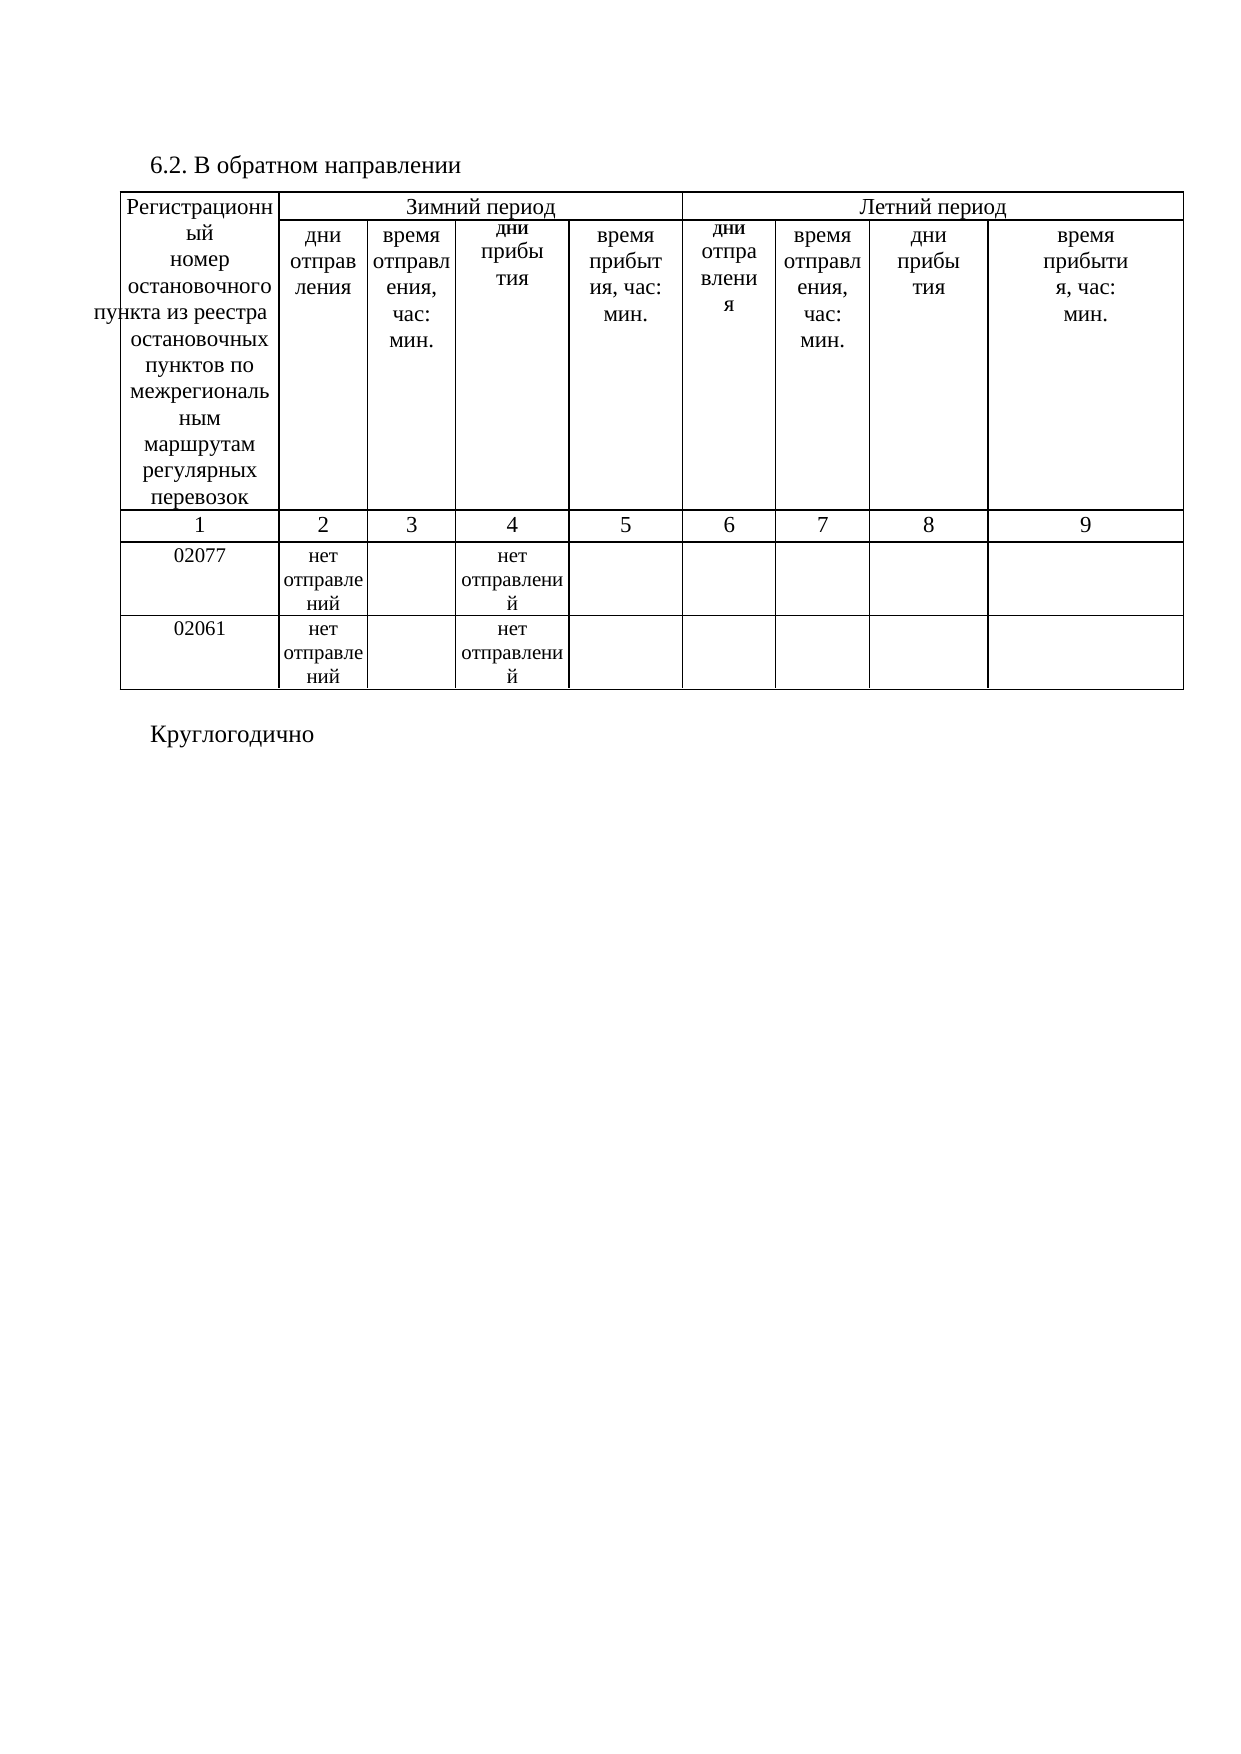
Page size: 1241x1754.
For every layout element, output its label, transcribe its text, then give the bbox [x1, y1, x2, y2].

table_cell 1 [121, 511, 278, 541]
table_header Зимний период [280, 193, 682, 219]
table_header Летний период [683, 193, 1183, 219]
table_cell [368, 543, 455, 615]
table_cell время прибыт ия, час: мин. [570, 221, 682, 509]
table_cell 5 [570, 511, 682, 541]
table_cell [870, 616, 987, 688]
table_cell время отправл ения, час: мин. [368, 221, 455, 509]
table_cell [776, 543, 869, 615]
table_cell 8 [870, 511, 987, 541]
table_cell ДНИ прибы тия [456, 221, 568, 509]
table_cell ДНИ отпра влени я [683, 221, 775, 509]
table_cell [870, 543, 987, 615]
table_cell [989, 616, 1183, 688]
table_cell [570, 543, 682, 615]
table_cell [368, 616, 455, 688]
table_cell время прибыти я, час: мин. [989, 221, 1183, 509]
table_cell [776, 616, 869, 688]
table_cell 3 [368, 511, 455, 541]
table_cell дни отправ ления [280, 221, 367, 509]
table_cell нет отправлений [456, 543, 568, 615]
table_cell нет отправлений [280, 543, 367, 615]
text 6.2. В обратном направлении [150, 150, 1090, 179]
table_cell 9 [989, 511, 1183, 541]
table_cell 2 [280, 511, 367, 541]
table_cell 7 [776, 511, 869, 541]
table_cell 02077 [121, 543, 278, 615]
table_cell [570, 616, 682, 688]
table_cell 4 [456, 511, 568, 541]
table_cell 6 [683, 511, 775, 541]
table_header Регистрационный номер остановочного пункта из реестра остановочных пунктов по межрегиональным маршрутам регулярных перевозок [121, 193, 278, 509]
table_cell [989, 543, 1183, 615]
table_cell 02061 [121, 616, 278, 688]
table_cell [683, 616, 775, 688]
table_cell дни прибы тия [870, 221, 987, 509]
table_cell нет отправлений [456, 616, 568, 688]
text Круглогодично [150, 719, 1090, 747]
table_cell время отправл ения, час: мин. [776, 221, 869, 509]
table_cell нет отправлений [280, 616, 367, 688]
table_cell [683, 543, 775, 615]
